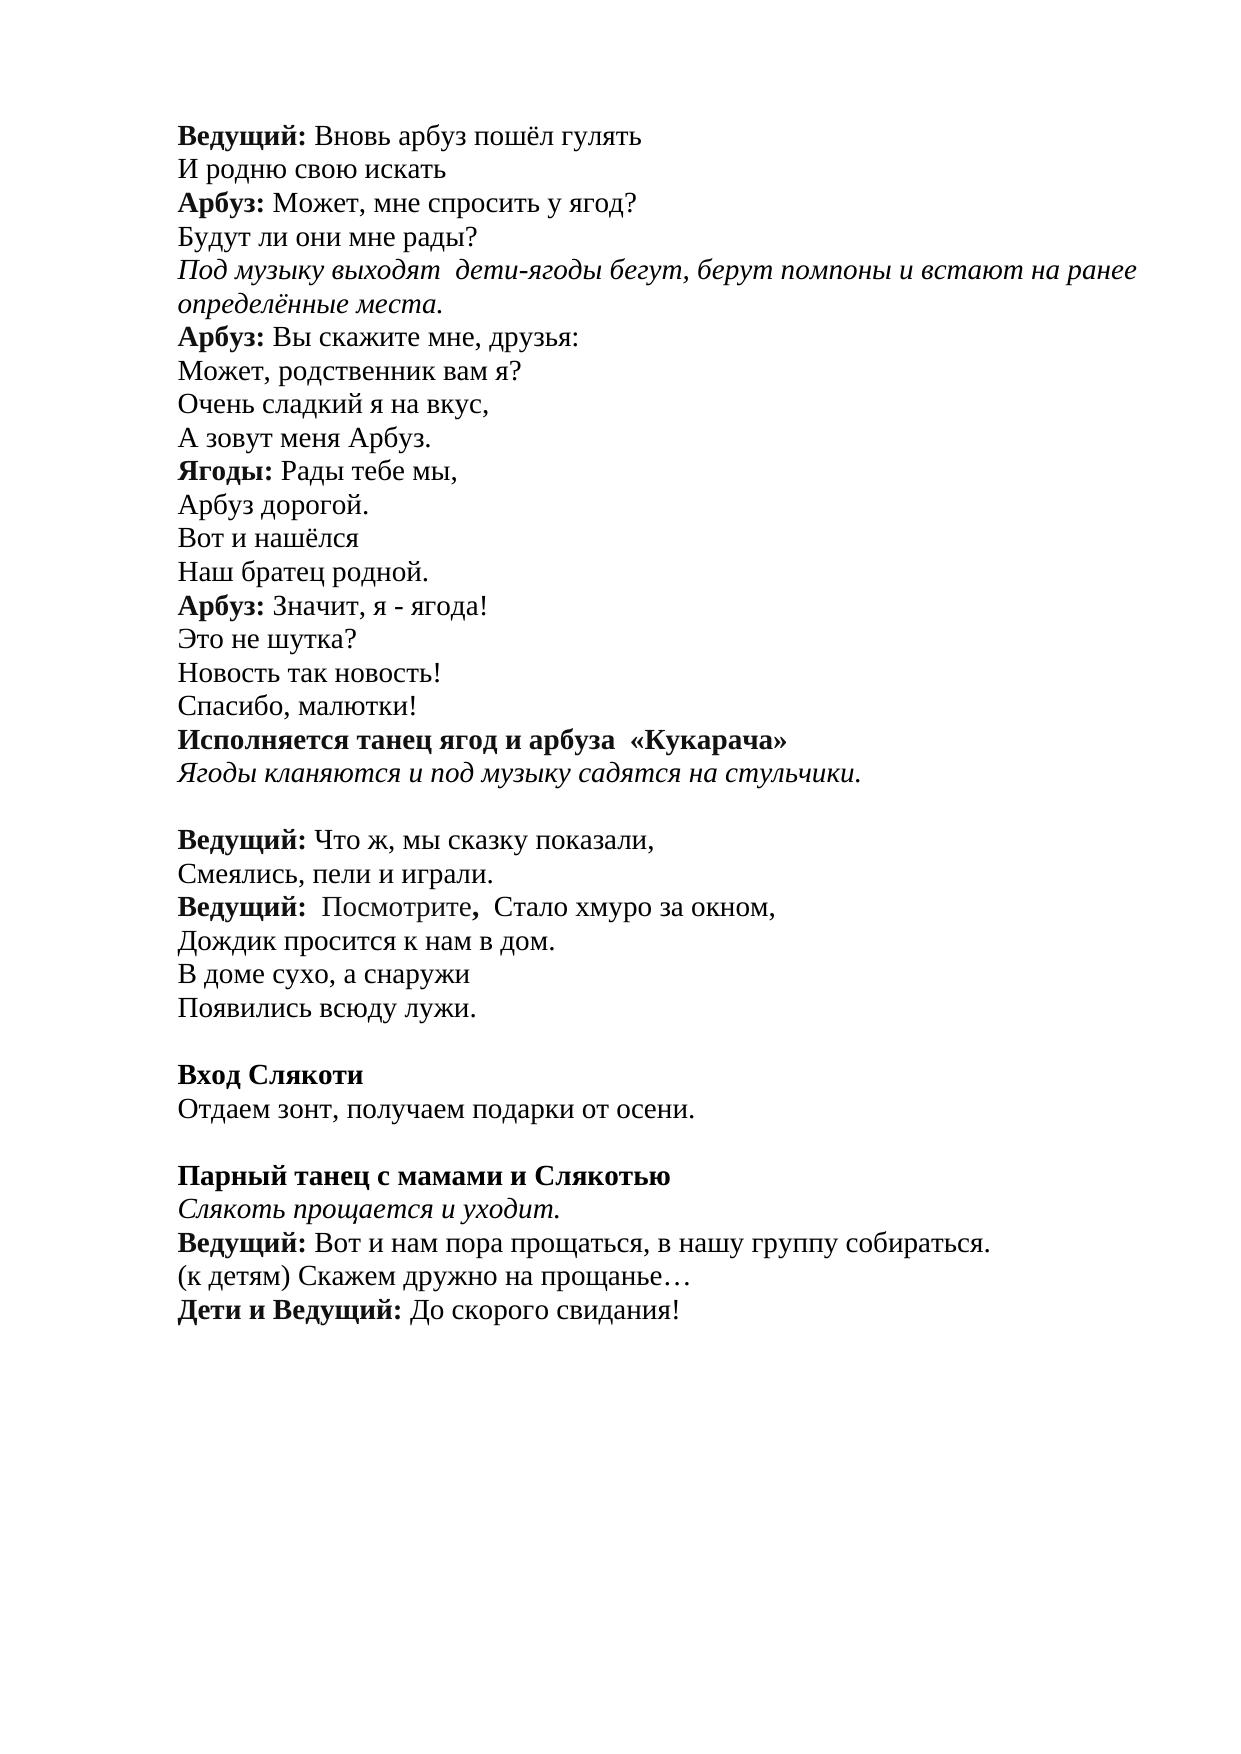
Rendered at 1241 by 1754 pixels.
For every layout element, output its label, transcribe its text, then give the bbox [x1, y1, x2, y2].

text В доме сухо, а снаружи [177, 957, 1152, 990]
text А зовут меня Арбуз. [177, 420, 1152, 453]
text Дождик просится к нам в дом. [177, 923, 1152, 957]
text Это не шутка? [177, 621, 1152, 655]
text Ведущий: Что ж, мы сказку показали, [177, 822, 1152, 856]
text Смеялись, пели и играли. [177, 856, 1152, 889]
text Ягоды: Рады тебе мы, [177, 453, 1152, 487]
text Ягоды кланяются и под музыку садятся на стульчики. [177, 755, 1152, 789]
text Парный танец с мамами и Слякотью [177, 1158, 1152, 1191]
text Вход Слякоти [177, 1057, 1152, 1091]
text Будут ли они мне рады? [177, 219, 1152, 252]
text Вот и нашёлся [177, 521, 1152, 554]
text Очень сладкий я на вкус, [177, 386, 1152, 420]
text Наш братец родной. [177, 554, 1152, 588]
text Отдаем зонт, получаем подарки от осени. [177, 1091, 1152, 1124]
text Спасибо, малютки! [177, 688, 1152, 722]
text Арбуз: Вы скажите мне, друзья: [177, 319, 1152, 353]
text Новость так новость! [177, 655, 1152, 688]
text (к детям) Скажем дружно на прощанье… [177, 1258, 1152, 1292]
text Ведущий: Вот и нам пора прощаться, в нашу группу собираться. [177, 1225, 1152, 1258]
text Может, родственник вам я? [177, 353, 1152, 386]
text Под музыку выходят дети-ягоды бегут, берут помпоны и встают на ранее определённые места. [177, 252, 1152, 319]
text Арбуз: Значит, я - ягода! [177, 588, 1152, 621]
text И родню свою искать [177, 152, 1152, 185]
text Ведущий: Посмотрите, Стало хмуро за окном, [177, 889, 1152, 923]
text Арбуз дорогой. [177, 487, 1152, 521]
text Арбуз: Может, мне спросить у ягод? [177, 185, 1152, 219]
text Дети и Ведущий: До скорого свидания! [177, 1292, 1152, 1326]
text Исполняется танец ягод и арбуза «Кукарача» [177, 722, 1152, 755]
text Появились всюду лужи. [177, 990, 1152, 1024]
text Ведущий: Вновь арбуз пошёл гулять [177, 118, 1152, 152]
text Слякоть прощается и уходит. [177, 1191, 1152, 1225]
